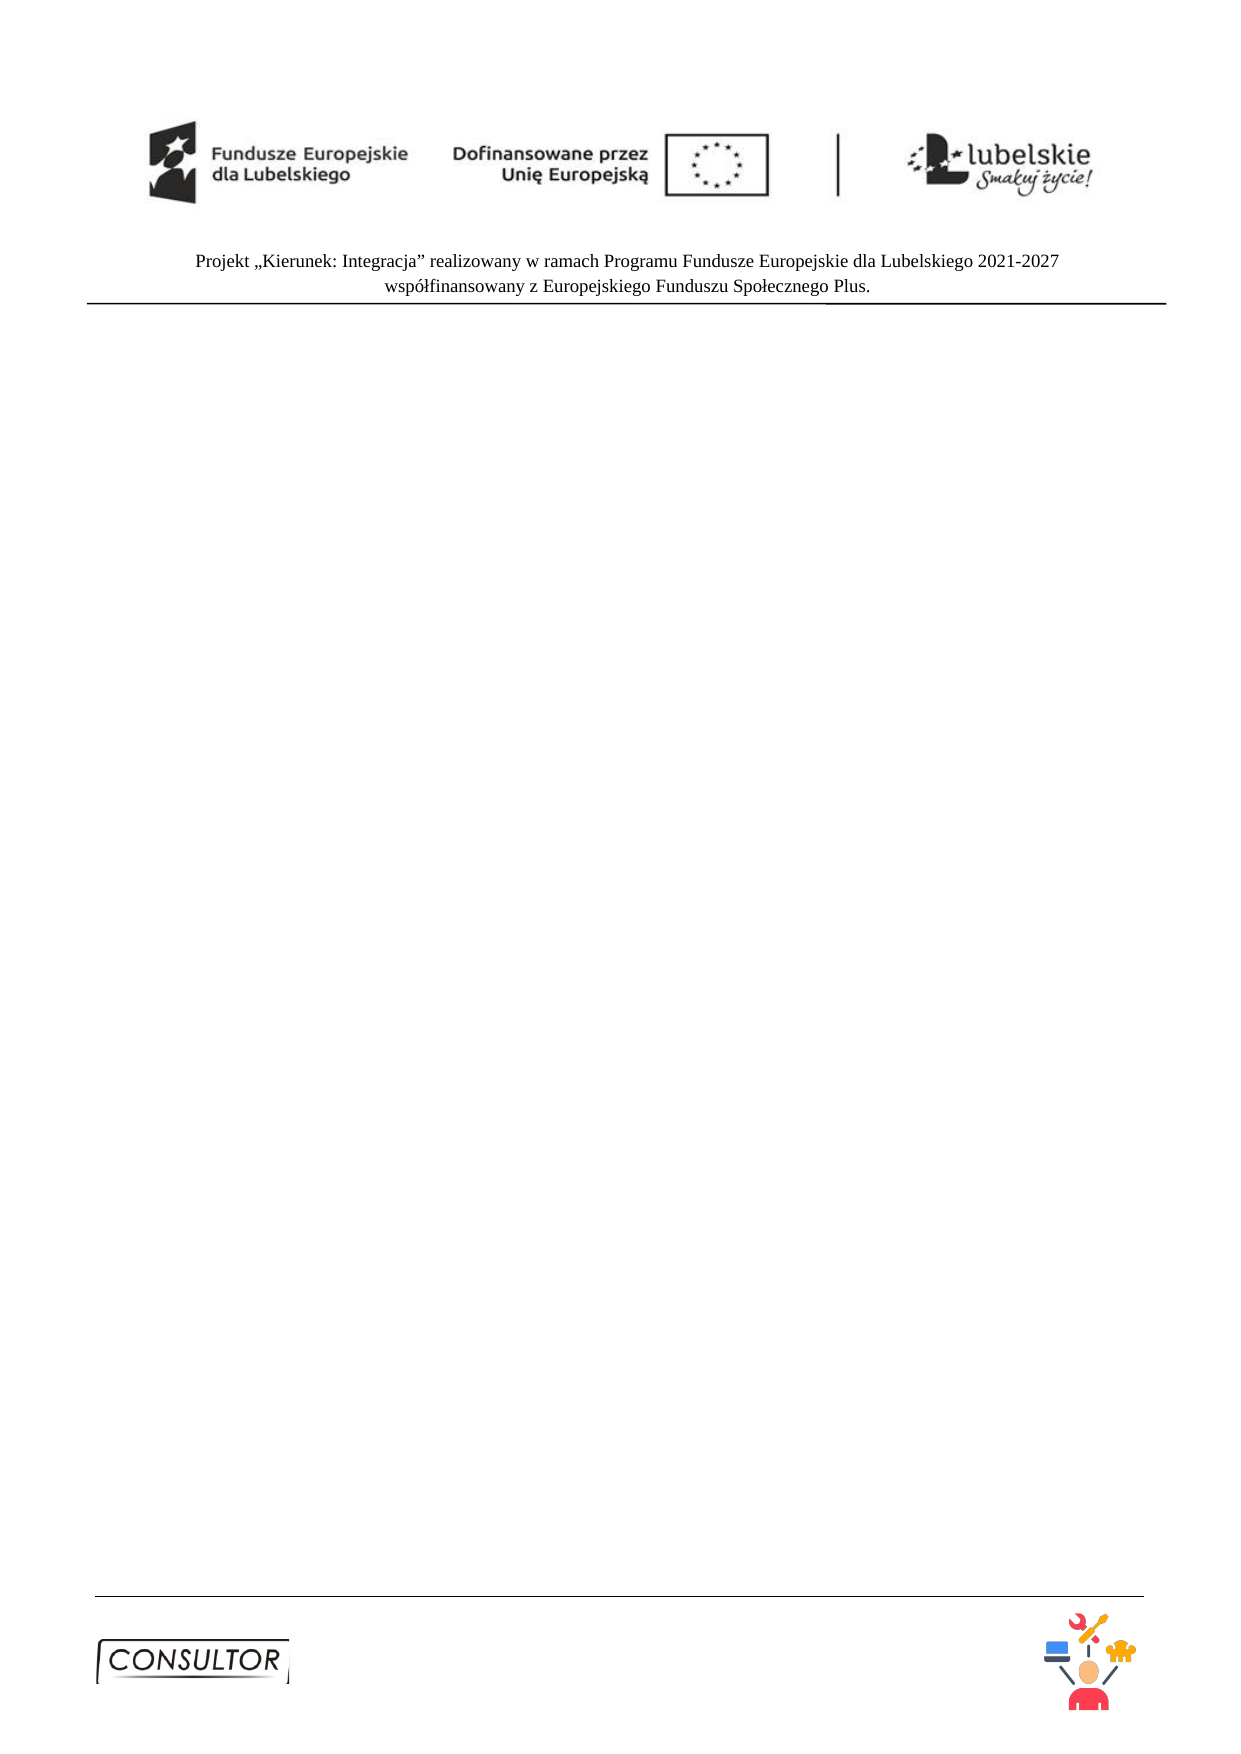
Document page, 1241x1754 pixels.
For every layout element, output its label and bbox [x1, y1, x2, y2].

picture [95, 1639, 289, 1683]
picture [1040, 1613, 1138, 1711]
picture [125, 100, 1115, 225]
